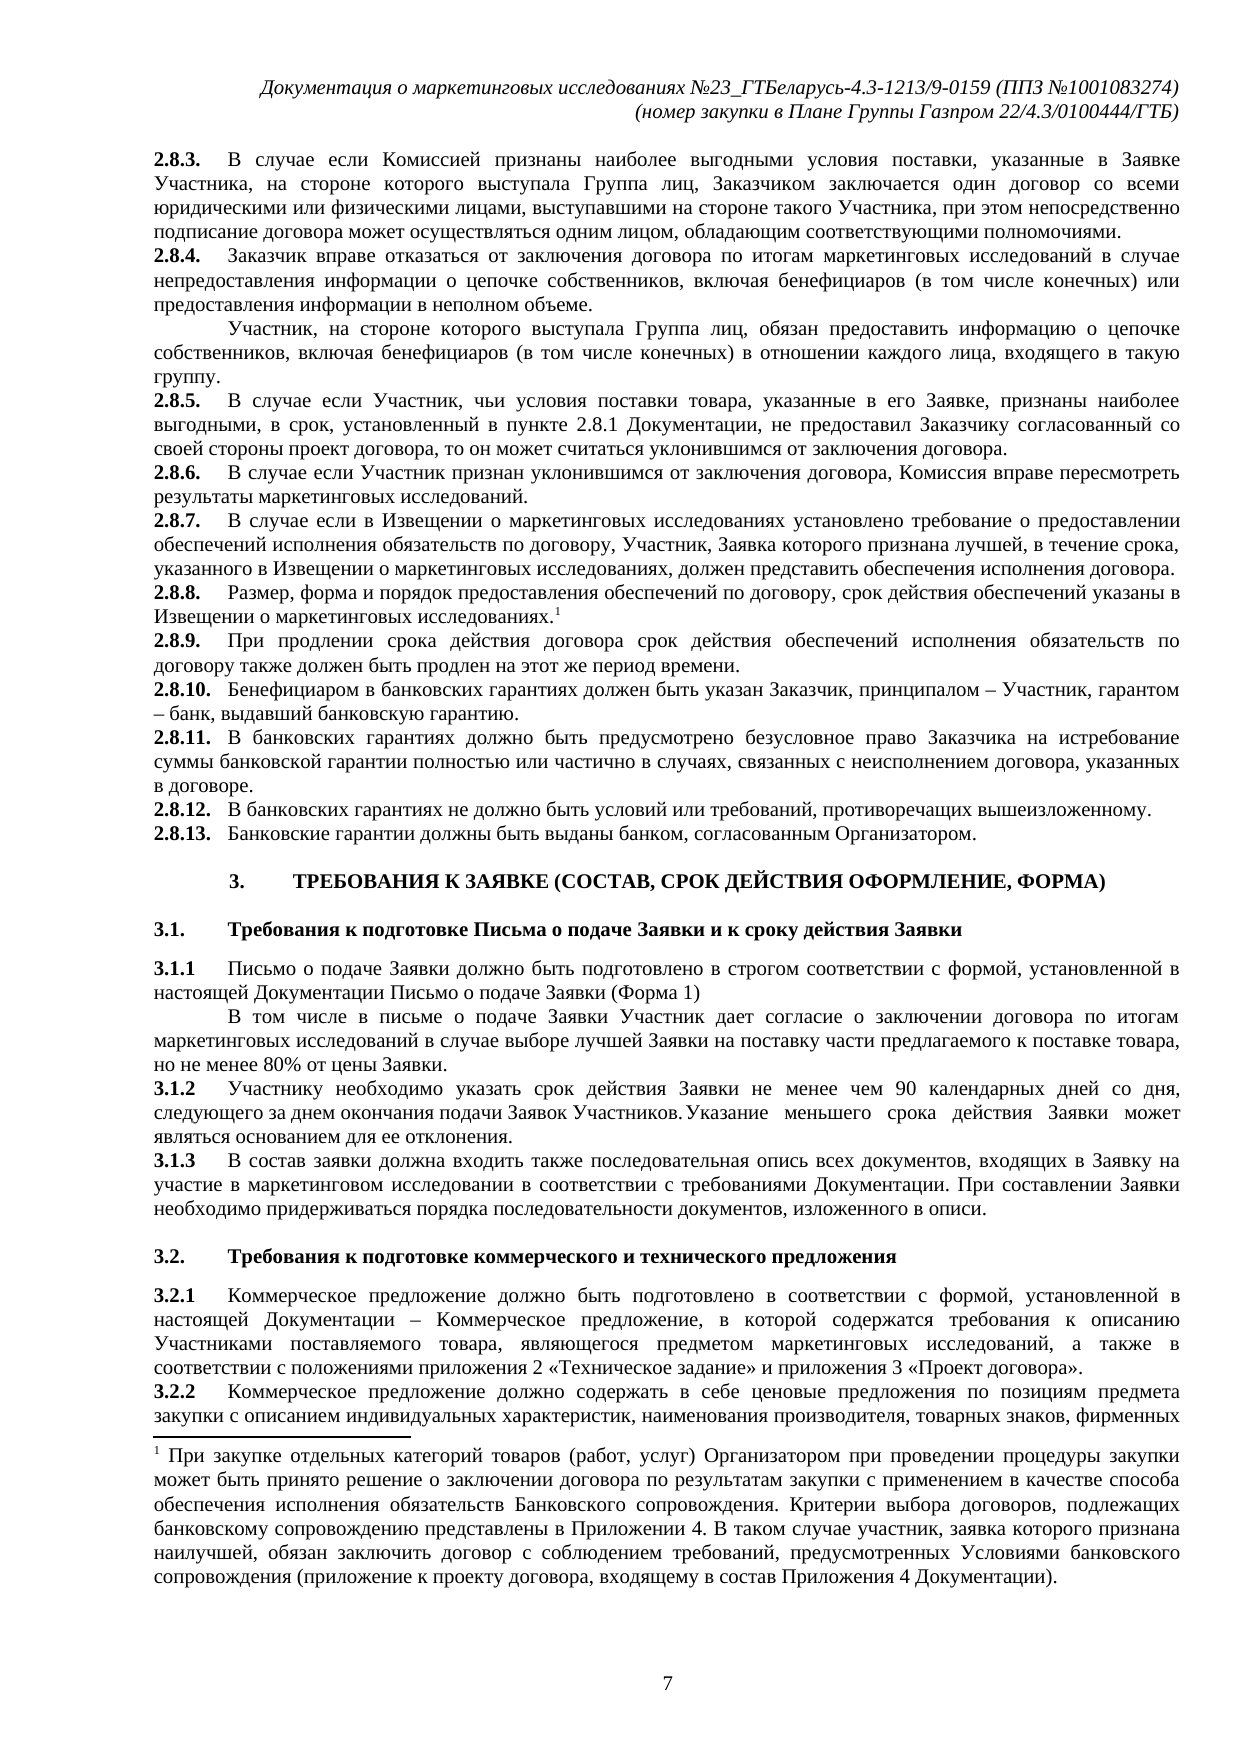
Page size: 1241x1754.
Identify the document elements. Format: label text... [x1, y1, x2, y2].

list Требования к подготовке Письма о подаче Заявки и к сроку действия Заявки [153, 917, 1181, 941]
list Участнику необходимо указать срок действия Заявки не менее чем 90 календарных дней со дня, следующего за днем окончания подачи Заявок Участников. Указание меньшего срока действия Заявки может являться основанием для ее отклонения. [153, 1076, 1181, 1148]
list Заказчик вправе отказаться от заключения договора по итогам маркетинговых исследований в случае непредоставления информации о цепочке собственников, включая бенефициаров (в том числе конечных) или предоставления информации в неполном объеме. [153, 243, 1181, 316]
list В случае если в Извещении о маркетинговых исследованиях установлено требование о предоставлении обеспечений исполнения обязательств по договору, Участник, Заявка которого признана лучшей, в течение срока, указанного в Извещении о маркетинговых исследованиях, должен представить обеспечения исполнения договора. [153, 508, 1181, 580]
list ТРЕБОВАНИЯ К ЗАЯВКЕ (состав, срок действия оформление, форма) [153, 869, 1181, 893]
list Письмо о подаче Заявки должно быть подготовлено в строгом соответствии с формой, установленной в настоящей Документации Письмо о подаче Заявки (Форма 1) [153, 956, 1181, 1004]
list Требования к подготовке коммерческого и технического предложения [153, 1244, 1181, 1268]
text Участник, на стороне которого выступала Группа лиц, обязан предоставить информацию о цепочке собственников, включая бенефициаров (в том числе конечных) в отношении каждого лица, входящего в такую группу. [153, 316, 1181, 388]
text В том числе в письме о подаче Заявки Участник дает согласие о заключении договора по итогам маркетинговых исследований в случае выборе лучшей Заявки на поставку части предлагаемого к поставке товара, но не менее 80% от цены Заявки. [153, 1004, 1181, 1076]
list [153, 1379, 1181, 1427]
list Коммерческое предложение должно быть подготовлено в соответствии с формой, установленной в настоящей Документации – Коммерческое предложение, в которой содержатся требования к описанию Участниками поставляемого товара, являющегося предметом маркетинговых исследований, а также в соответствии с положениями приложения 2 «Техническое задание» и приложения 3 «Проект договора». [153, 1283, 1181, 1379]
list В банковских гарантиях не должно быть условий или требований, противоречащих вышеизложенному. [153, 797, 1181, 821]
list Банковские гарантии должны быть выданы банком, согласованным Организатором. [153, 821, 1181, 845]
list Размер, форма и порядок предоставления обеспечений по договору, срок действия обеспечений указаны в Извещении о маркетинговых исследованиях. [153, 580, 1181, 628]
list В случае если Участник, чьи условия поставки товара, указанные в его Заявке, признаны наиболее выгодными, в срок, установленный в пункте 2.8.1 Документации, не предоставил Заказчику согласованный со своей стороны проект договора, то он может считаться уклонившимся от заключения договора. [153, 388, 1181, 460]
list Бенефициаром в банковских гарантиях должен быть указан Заказчик, принципалом – Участник, гарантом – банк, выдавший банковскую гарантию. [153, 677, 1181, 725]
list В случае если Комиссией признаны наиболее выгодными условия поставки, указанные в Заявке Участника, на стороне которого выступала Группа лиц, Заказчиком заключается один договор со всеми юридическими или физическими лицами, выступавшими на стороне такого Участника, при этом непосредственно подписание договора может осуществляться одним лицом, обладающим соответствующими полномочиями. [153, 147, 1181, 243]
list При продлении срока действия договора срок действия обеспечений исполнения обязательств по договору также должен быть продлен на этот же период времени. [153, 628, 1181, 677]
list В случае если Участник признан уклонившимся от заключения договора, Комиссия вправе пересмотреть результаты маркетинговых исследований. [153, 460, 1181, 508]
list В банковских гарантиях должно быть предусмотрено безусловное право Заказчика на истребование суммы банковской гарантии полностью или частично в случаях, связанных с неисполнением договора, указанных в договоре. [153, 725, 1181, 797]
list В состав заявки должна входить также последовательная опись всех документов, входящих в Заявку на участие в маркетинговом исследовании в соответствии с требованиями Документации. При составлении Заявки необходимо придерживаться порядка последовательности документов, изложенного в описи. [153, 1148, 1181, 1220]
